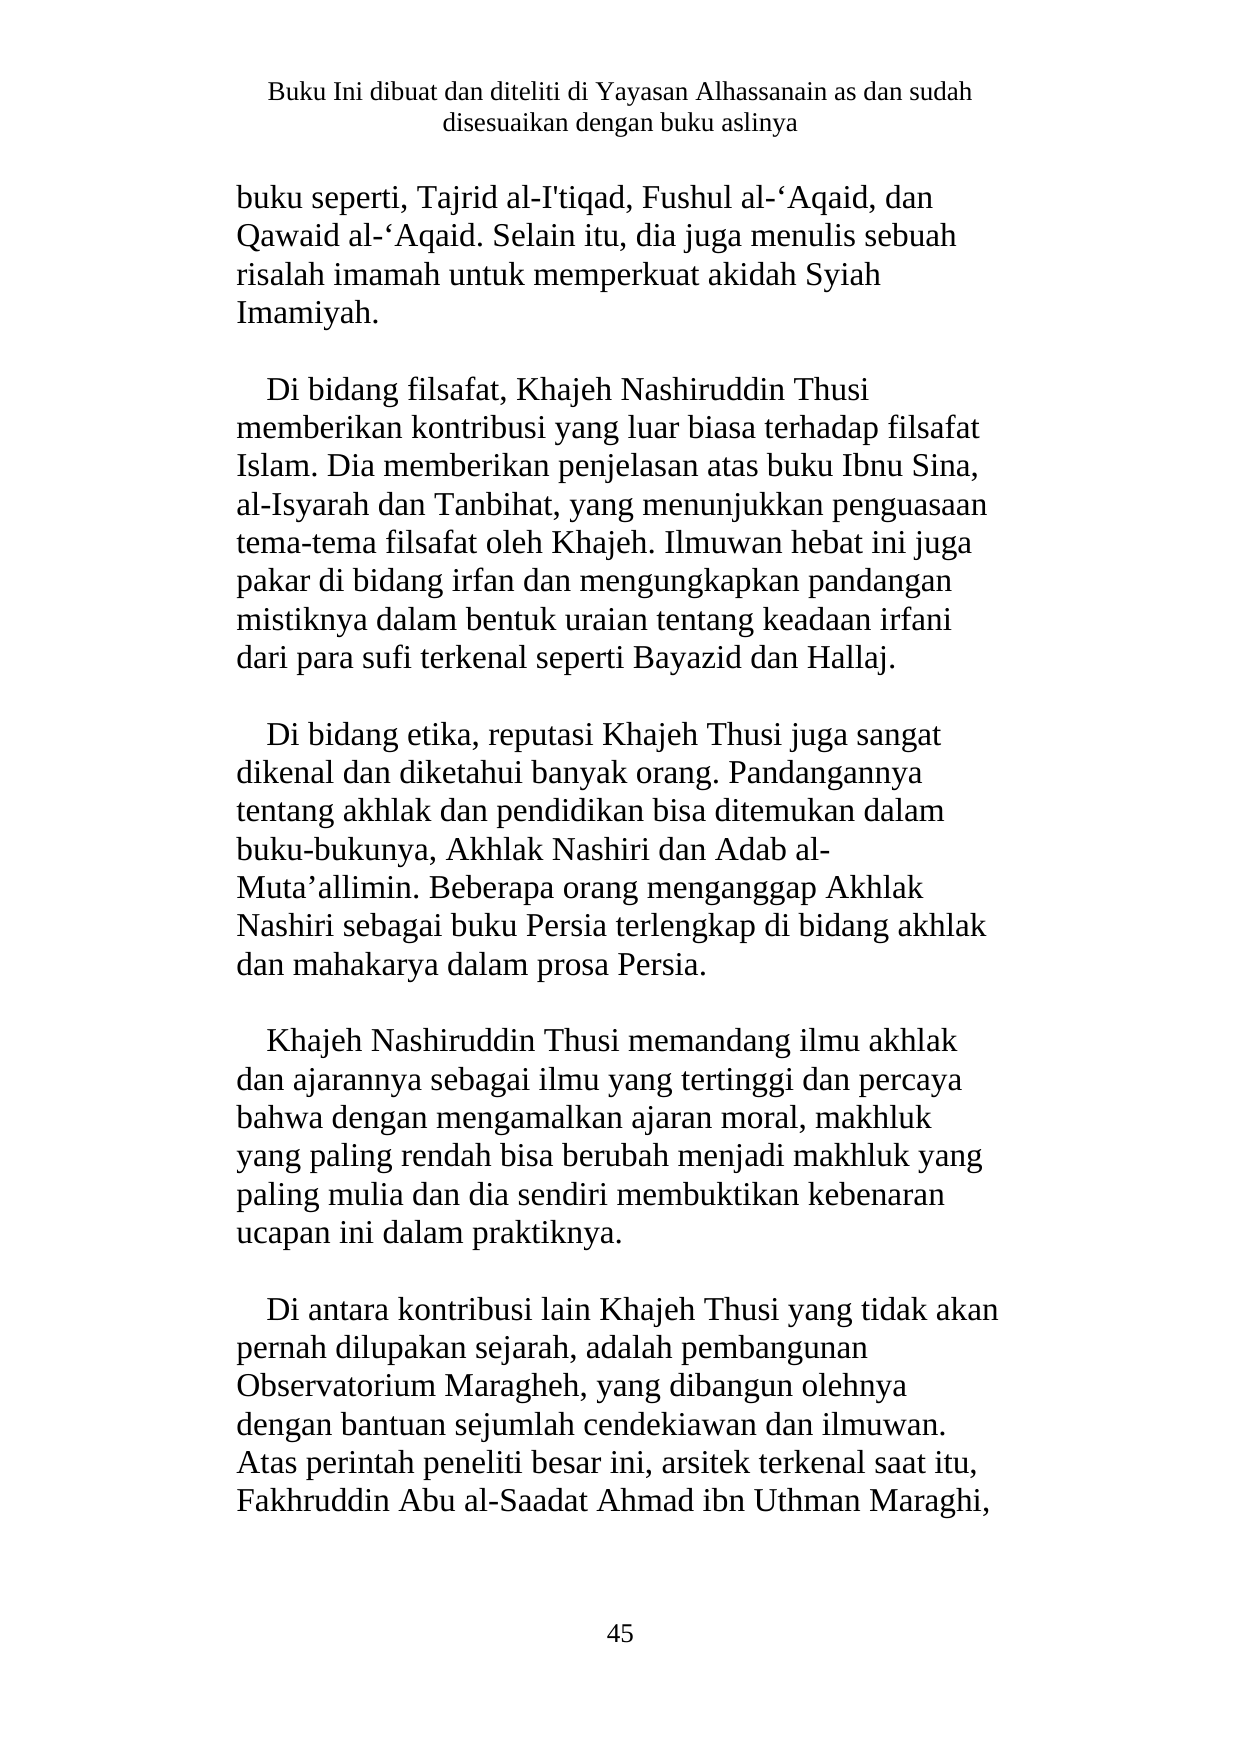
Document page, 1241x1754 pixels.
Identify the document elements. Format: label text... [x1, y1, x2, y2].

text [236, 177, 1004, 331]
text Khajeh Nashiruddin Thusi memandang ilmu akhlak dan ajarannya sebagai ilmu yang tertinggi dan percaya bahwa dengan mengamalkan ajaran moral, makhluk yang paling rendah bisa berubah menjadi makhluk yang paling mulia dan dia sendiri membuktikan kebenaran ucapan ini dalam praktiknya. [236, 1021, 1004, 1251]
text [236, 1289, 1004, 1519]
text Di bidang filsafat, Khajeh Nashiruddin Thusi memberikan kontribusi yang luar biasa terhadap filsafat Islam. Dia memberikan penjelasan atas buku Ibnu Sina, al-Isyarah dan Tanbihat, yang menunjukkan penguasaan tema-tema filsafat oleh Khajeh. Ilmuwan hebat ini juga pakar di bidang irfan dan mengungkapkan pandangan mistiknya dalam bentuk uraian tentang keadaan irfani dari para sufi terkenal seperti Bayazid dan Hallaj. [236, 369, 1004, 676]
text Di bidang etika, reputasi Khajeh Thusi juga sangat dikenal dan diketahui banyak orang. Pandangannya tentang akhlak dan pendidikan bisa ditemukan dalam buku-bukunya, Akhlak Nashiri dan Adab al-Muta’allimin. Beberapa orang menganggap Akhlak Nashiri sebagai buku Persia terlengkap di bidang akhlak dan mahakarya dalam prosa Persia. [236, 714, 1004, 982]
